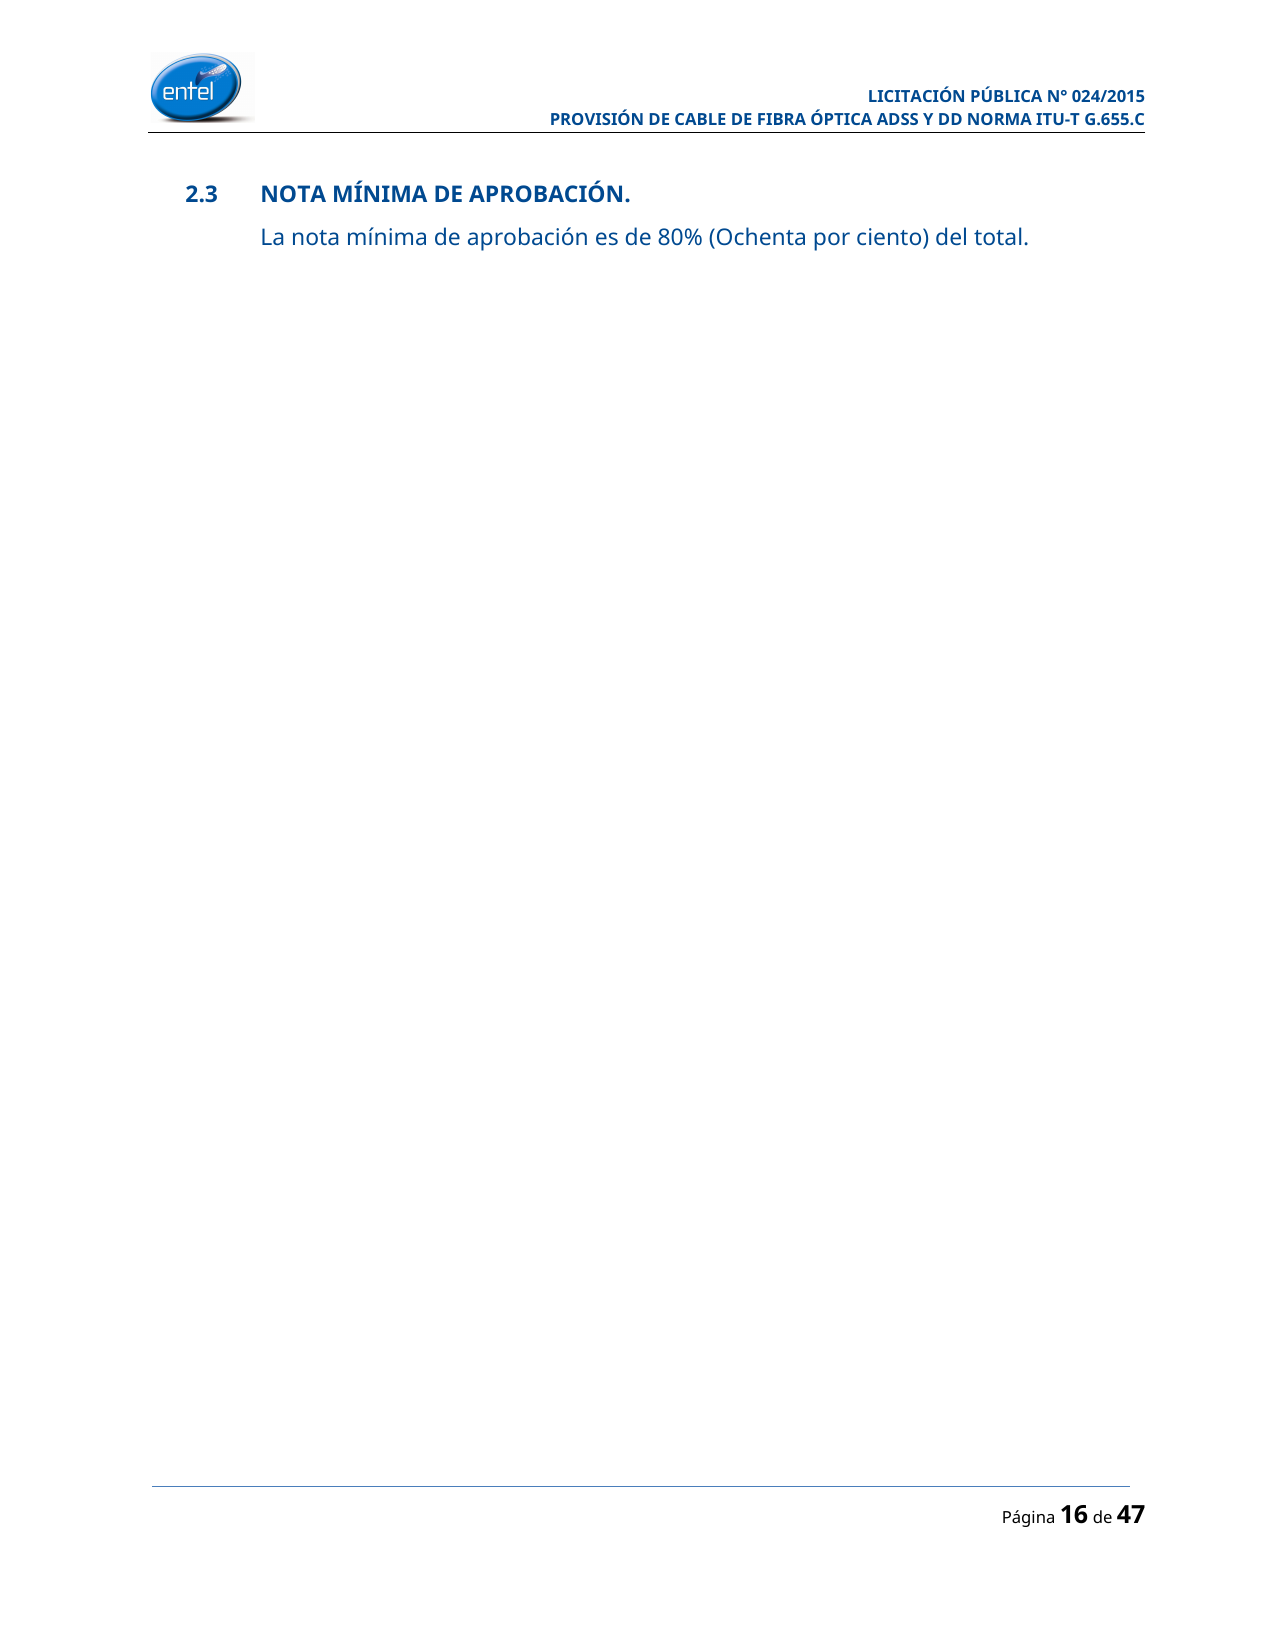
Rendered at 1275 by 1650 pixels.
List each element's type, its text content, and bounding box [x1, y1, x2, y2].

list NOTA MÍNIMA DE APROBACIÓN. [185, 178, 1145, 210]
list La nota mínima de aprobación es de 80% (Ochenta por ciento) del total. [260, 221, 1145, 252]
picture [150, 52, 255, 123]
